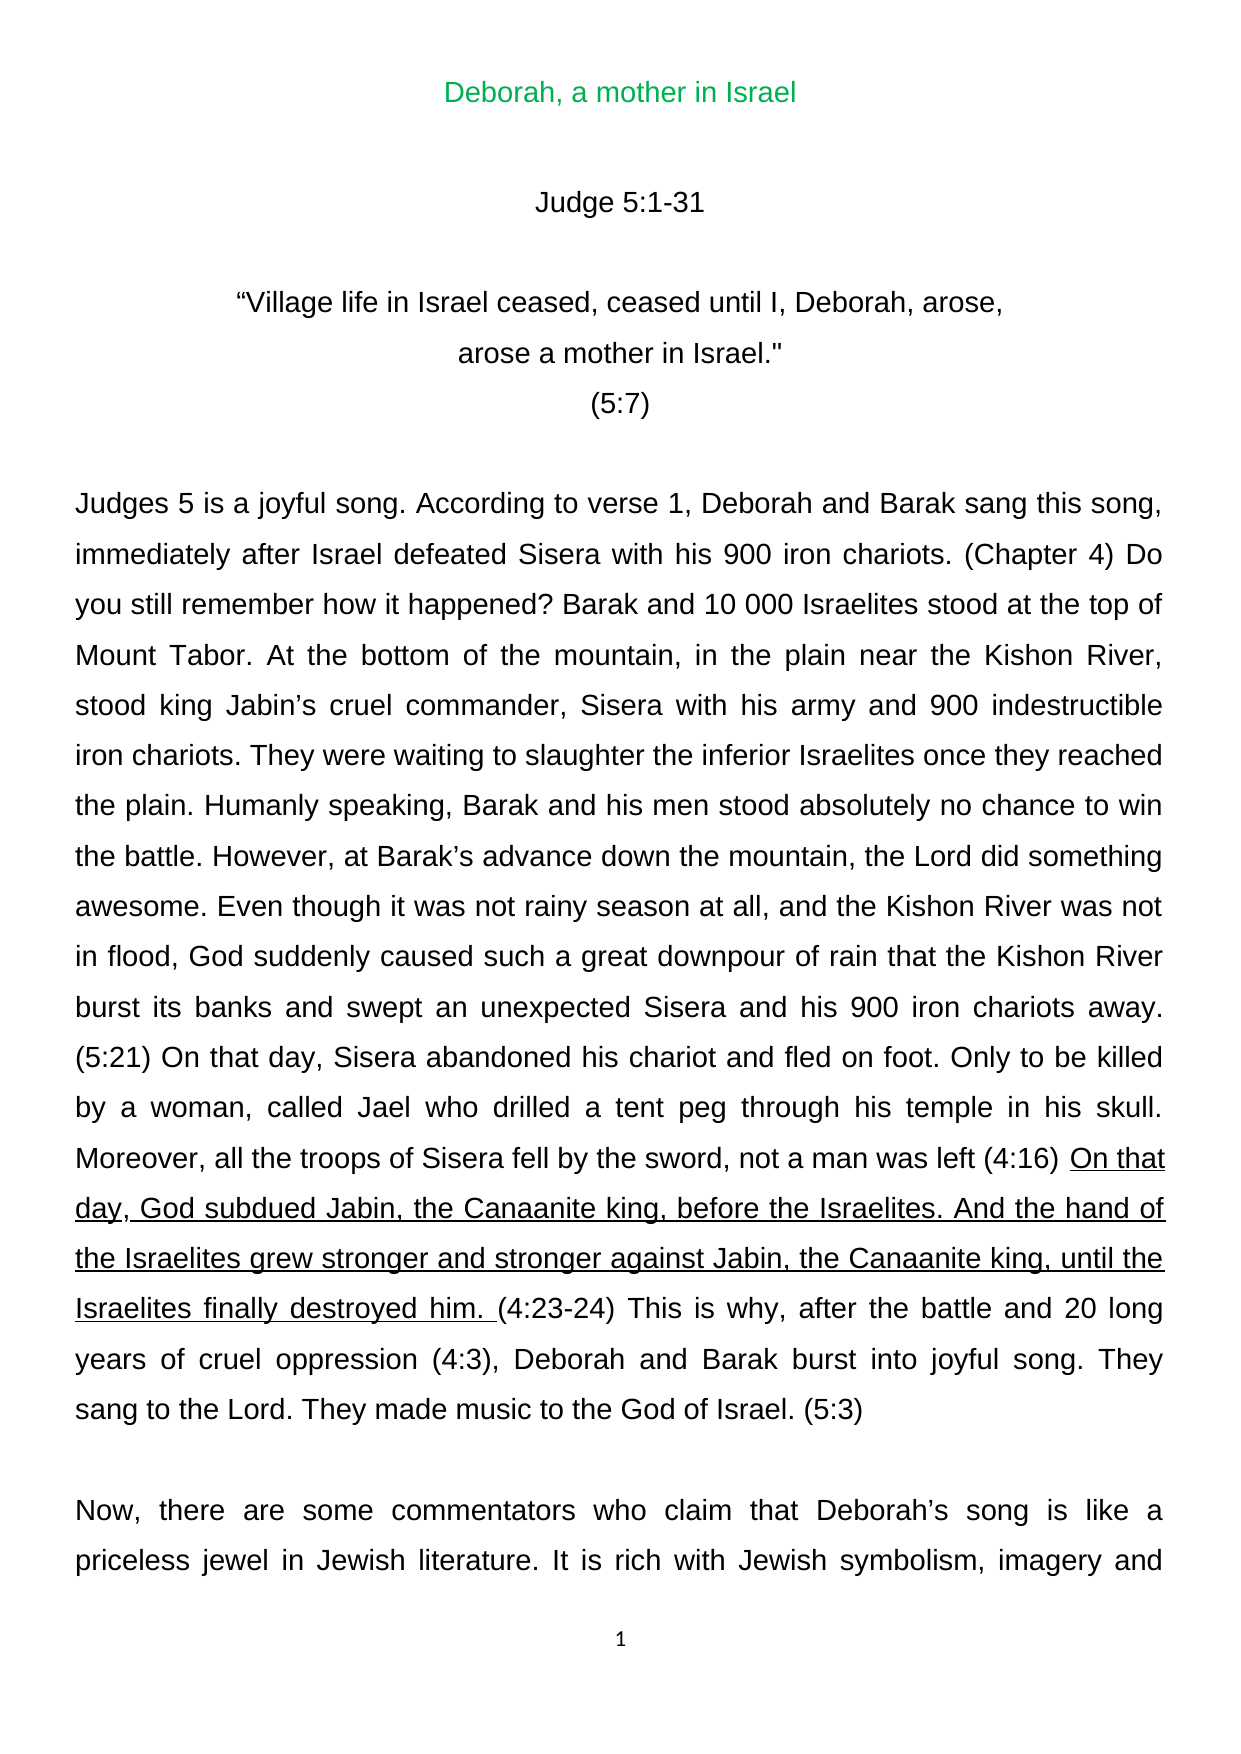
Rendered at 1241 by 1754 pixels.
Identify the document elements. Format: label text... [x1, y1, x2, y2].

text Judge 5:1-31 [75, 185, 1165, 218]
text Judges 5 is a joyful song. According to verse 1, Deborah and Barak sang this song, immediately after Israel defeated Sisera with his 900 iron chariots. (Chapter 4) Do you still remember how it happened? Barak and 10 000 Israelites stood at the top of Mount Tabor. At the bottom of the mountain, in the plain near the Kishon River, stood king Jabin’s cruel commander, Sisera with his army and 900 indestructible iron chariots. They were waiting to slaughter the inferior Israelites once they reached the plain. Humanly speaking, Barak and his men stood absolutely no chance to win the battle. However, at Barak’s advance down the mountain, the Lord did something awesome. Even though it was not rainy season at all, and the Kishon River was not in flood, God suddenly caused such a great downpour of rain that the Kishon River burst its banks and swept an unexpected Sisera and his 900 iron chariots away. (5:21) On that day, Sisera abandoned his chariot and fled on foot. Only to be killed by a woman, called Jael who drilled a tent peg through his temple in his skull. Moreover, all the troops of Sisera fell by the sword, not a man was left (4:16) On that day, God subdued Jabin, the Canaanite king, before the Israelites. And the hand of the Israelites grew stronger and stronger against Jabin, the Canaanite king, until the Israelites finally destroyed him. (4:23-24) This is why, after the battle and 20 long years of cruel oppression (4:3), Deborah and Barak burst into joyful song. They sang to the Lord. They made music to the God of Israel. (5:3) [75, 1272, 1165, 1426]
text Deborah, a mother in Israel [75, 75, 1165, 108]
text Judges 5 is a joyful song. According to verse 1, Deborah and Barak sang this song, immediately after Israel defeated Sisera with his 900 iron chariots. (Chapter 4) Do you still remember how it happened? Barak and 10 000 Israelites stood at the top of Mount Tabor. At the bottom of the mountain, in the plain near the Kishon River, stood king Jabin’s cruel commander, Sisera with his army and 900 indestructible iron chariots. They were waiting to slaughter the inferior Israelites once they reached the plain. Humanly speaking, Barak and his men stood absolutely no chance to win the battle. However, at Barak’s advance down the mountain, the Lord did something awesome. Even though it was not rainy season at all, and the Kishon River was not in flood, God suddenly caused such a great downpour of rain that the Kishon River burst its banks and swept an unexpected Sisera and his 900 iron chariots away. (5:21) On that day, Sisera abandoned his chariot and fled on foot. Only to be killed by a woman, called Jael who drilled a tent peg through his temple in his skull. Moreover, all the troops of Sisera fell by the sword, not a man was left (4:16) On that day, God subdued Jabin, the Canaanite king, before the Israelites. And the hand of the Israelites grew stronger and stronger against Jabin, the Canaanite king, until the Israelites finally destroyed him. (4:23-24) This is why, after the battle and 20 long years of cruel oppression (4:3), Deborah and Barak burst into joyful song. They sang to the Lord. They made music to the God of Israel. (5:3) [75, 487, 1165, 1270]
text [75, 1493, 1165, 1577]
text (5:7) [75, 386, 1165, 419]
text arose a mother in Israel." [75, 336, 1165, 369]
text “Village life in Israel ceased, ceased until I, Deborah, arose, [75, 285, 1165, 319]
